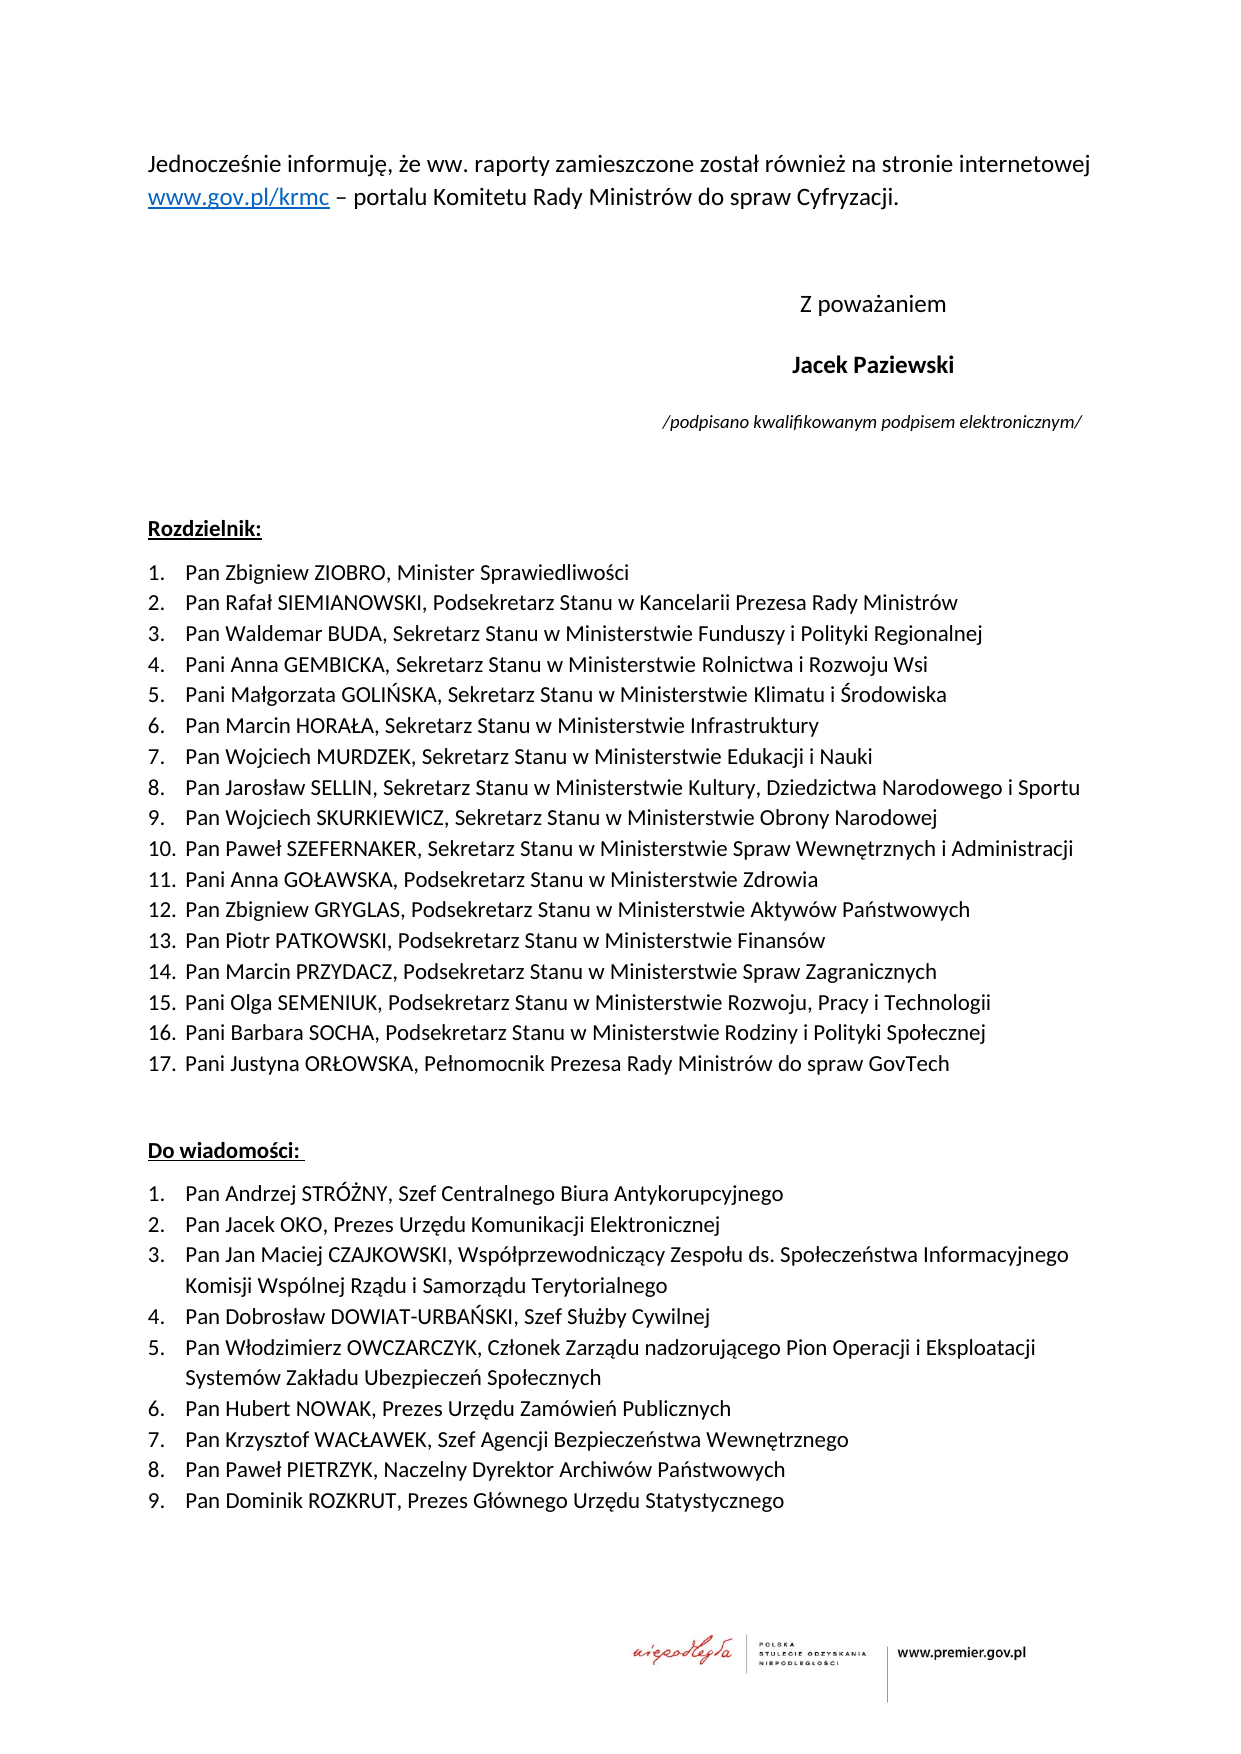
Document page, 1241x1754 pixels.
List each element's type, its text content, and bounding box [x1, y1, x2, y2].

picture [147, 1596, 1034, 1754]
list Pani Olga SEMENIUK, Podsekretarz Stanu w Ministerstwie Rozwoju, Pracy i Technologii [148, 988, 1092, 1016]
list Pan Jan Maciej CZAJKOWSKI, Współprzewodniczący Zespołu ds. Społeczeństwa Informacyjnego Komisji Wspólnej Rządu i Samorządu Terytorialnego [148, 1240, 1092, 1299]
list Pan Piotr PATKOWSKI, Podsekretarz Stanu w Ministerstwie Finansów [148, 926, 1092, 954]
list Pan Marcin HORAŁA, Sekretarz Stanu w Ministerstwie Infrastruktury [148, 711, 1092, 739]
text Jednocześnie informuję, że ww. raporty zamieszczone został również na stronie internetowej www.gov.pl/krmc – portalu Komitetu Rady Ministrów do spraw Cyfryzacji. [148, 148, 1092, 212]
list Pani Anna GOŁAWSKA, Podsekretarz Stanu w Ministerstwie Zdrowia [148, 865, 1092, 893]
list Pani Justyna ORŁOWSKA, Pełnomocnik Prezesa Rady Ministrów do spraw GovTech [148, 1049, 1092, 1077]
list Pan Krzysztof WACŁAWEK, Szef Agencji Bezpieczeństwa Wewnętrznego [148, 1425, 1092, 1453]
list Pan Wojciech SKURKIEWICZ, Sekretarz Stanu w Ministerstwie Obrony Narodowej [148, 803, 1092, 831]
list Pani Barbara SOCHA, Podsekretarz Stanu w Ministerstwie Rodziny i Polityki Społecznej [148, 1018, 1092, 1047]
list Pan Wojciech MURDZEK, Sekretarz Stanu w Ministerstwie Edukacji i Nauki [148, 742, 1092, 770]
list Pan Marcin PRZYDACZ, Podsekretarz Stanu w Ministerstwie Spraw Zagranicznych [148, 957, 1092, 985]
list Pan Jarosław SELLIN, Sekretarz Stanu w Ministerstwie Kultury, Dziedzictwa Narodowego i Sportu [148, 773, 1092, 801]
list Pan Włodzimierz OWCZARCZYK, Członek Zarządu nadzorującego Pion Operacji i Eksploatacji Systemów Zakładu Ubezpieczeń Społecznych [148, 1333, 1092, 1391]
list Pan Dobrosław DOWIAT-URBAŃSKI, Szef Służby Cywilnej [148, 1302, 1092, 1330]
list Pan Waldemar BUDA, Sekretarz Stanu w Ministerstwie Funduszy i Polityki Regionalnej [148, 619, 989, 647]
list Pan Dominik ROZKRUT, Prezes Głównego Urzędu Statystycznego [148, 1486, 1092, 1514]
list Pan Zbigniew GRYGLAS, Podsekretarz Stanu w Ministerstwie Aktywów Państwowych [148, 896, 1092, 924]
text /podpisano kwalifikowanym podpisem elektronicznym/ [654, 410, 1092, 433]
list Pan Andrzej STRÓŻNY, Szef Centralnego Biura Antykorupcyjnego [148, 1179, 1092, 1207]
text Rozdzielnik: [148, 514, 1092, 542]
text Z poważaniem [654, 288, 1092, 319]
list Pani Małgorzata GOLIŃSKA, Sekretarz Stanu w Ministerstwie Klimatu i Środowiska [148, 681, 1092, 708]
text Jacek Paziewski [654, 349, 1092, 380]
list Pan Paweł PIETRZYK, Naczelny Dyrektor Archiwów Państwowych [148, 1456, 1092, 1483]
list Pan Jacek OKO, Prezes Urzędu Komunikacji Elektronicznej [148, 1210, 1092, 1238]
list Pani Anna GEMBICKA, Sekretarz Stanu w Ministerstwie Rolnictwa i Rozwoju Wsi [148, 650, 1092, 678]
list Pan Zbigniew ZIOBRO, Minister Sprawiedliwości [148, 558, 974, 586]
list Pan Hubert NOWAK, Prezes Urzędu Zamówień Publicznych [148, 1394, 1092, 1422]
list Pan Rafał SIEMIANOWSKI, Podsekretarz Stanu w Kancelarii Prezesa Rady Ministrów [148, 588, 1092, 616]
text Do wiadomości: [148, 1136, 1092, 1164]
list Pan Paweł SZEFERNAKER, Sekretarz Stanu w Ministerstwie Spraw Wewnętrznych i Administracji [148, 834, 1092, 862]
